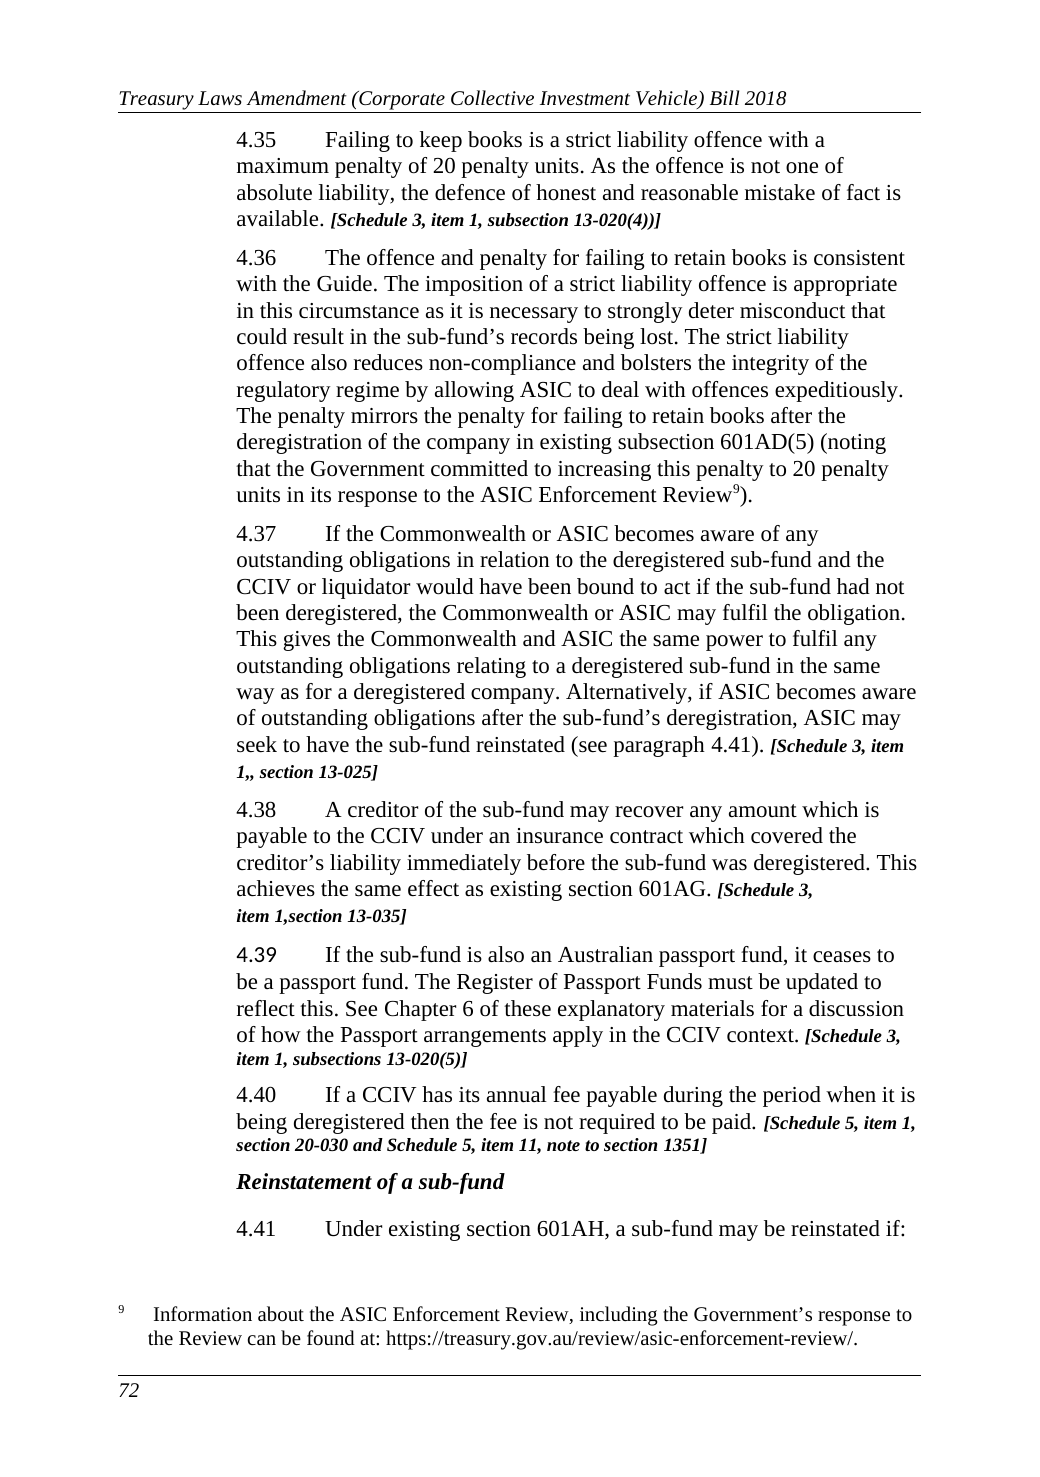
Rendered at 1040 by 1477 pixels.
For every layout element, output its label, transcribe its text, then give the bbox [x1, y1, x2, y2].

text If the Commonwealth or ASIC becomes aware of any outstanding obligations in relation to the deregistered sub-fund and the CCIV or liquidator would have been bound to act if the sub-fund had not been deregistered, the Commonwealth or ASIC may fulfil the obligation. This gives the Commonwealth and ASIC the same power to fulfil any outstanding obligations relating to a deregistered sub-fund in the same way as for a deregistered company. Alternatively, if ASIC becomes aware of outstanding obligations after the sub-fund’s deregistration, ASIC may seek to have the sub-fund reinstated (see paragraph 4.41). [Schedule 3, item 1,, section 13-025] [236, 520, 921, 783]
text A creditor of the sub-fund may recover any amount which is payable to the CCIV under an insurance contract which covered the creditor’s liability immediately before the sub-fund was deregistered. This achieves the same effect as existing section 601AG. [Schedule 3, item 1,section 13-035] [236, 796, 921, 928]
text Under existing section 601AH, a sub-fund may be reinstated if: [236, 1215, 921, 1242]
text Failing to keep books is a strict liability offence with a maximum penalty of 20 penalty units. As the offence is not one of absolute liability, the defence of honest and reasonable mistake of fact is available. [Schedule 3, item 1, subsection 13-020(4))] [236, 126, 921, 231]
text If the sub-fund is also an Australian passport fund, it ceases to be a passport fund. The Register of Passport Funds must be updated to reflect this. See Chapter 6 of these explanatory materials for a discussion of how the Passport arrangements apply in the CCIV context. [Schedule 3, item 1, subsections 13-020(5)] [236, 940, 921, 1069]
subtitle Reinstatement of a sub-fund [236, 1168, 921, 1194]
text The offence and penalty for failing to retain books is consistent with the Guide. The imposition of a strict liability offence is appropriate in this circumstance as it is necessary to strongly deter misconduct that could result in the sub-fund’s records being lost. The strict liability offence also reduces non-compliance and bolsters the integrity of the regulatory regime by allowing ASIC to deal with offences expeditiously. The penalty mirrors the penalty for failing to retain books after the deregistration of the company in existing subsection 601AD(5) (noting that the Government committed to increasing this penalty to 20 penalty units in its response to the ASIC Enforcement Review). [236, 244, 921, 507]
text If a CCIV has its annual fee payable during the period when it is being deregistered then the fee is not required to be paid. [Schedule 5, item 1, section 20-030 and Schedule 5, item 11, note to section 1351] [236, 1081, 921, 1156]
